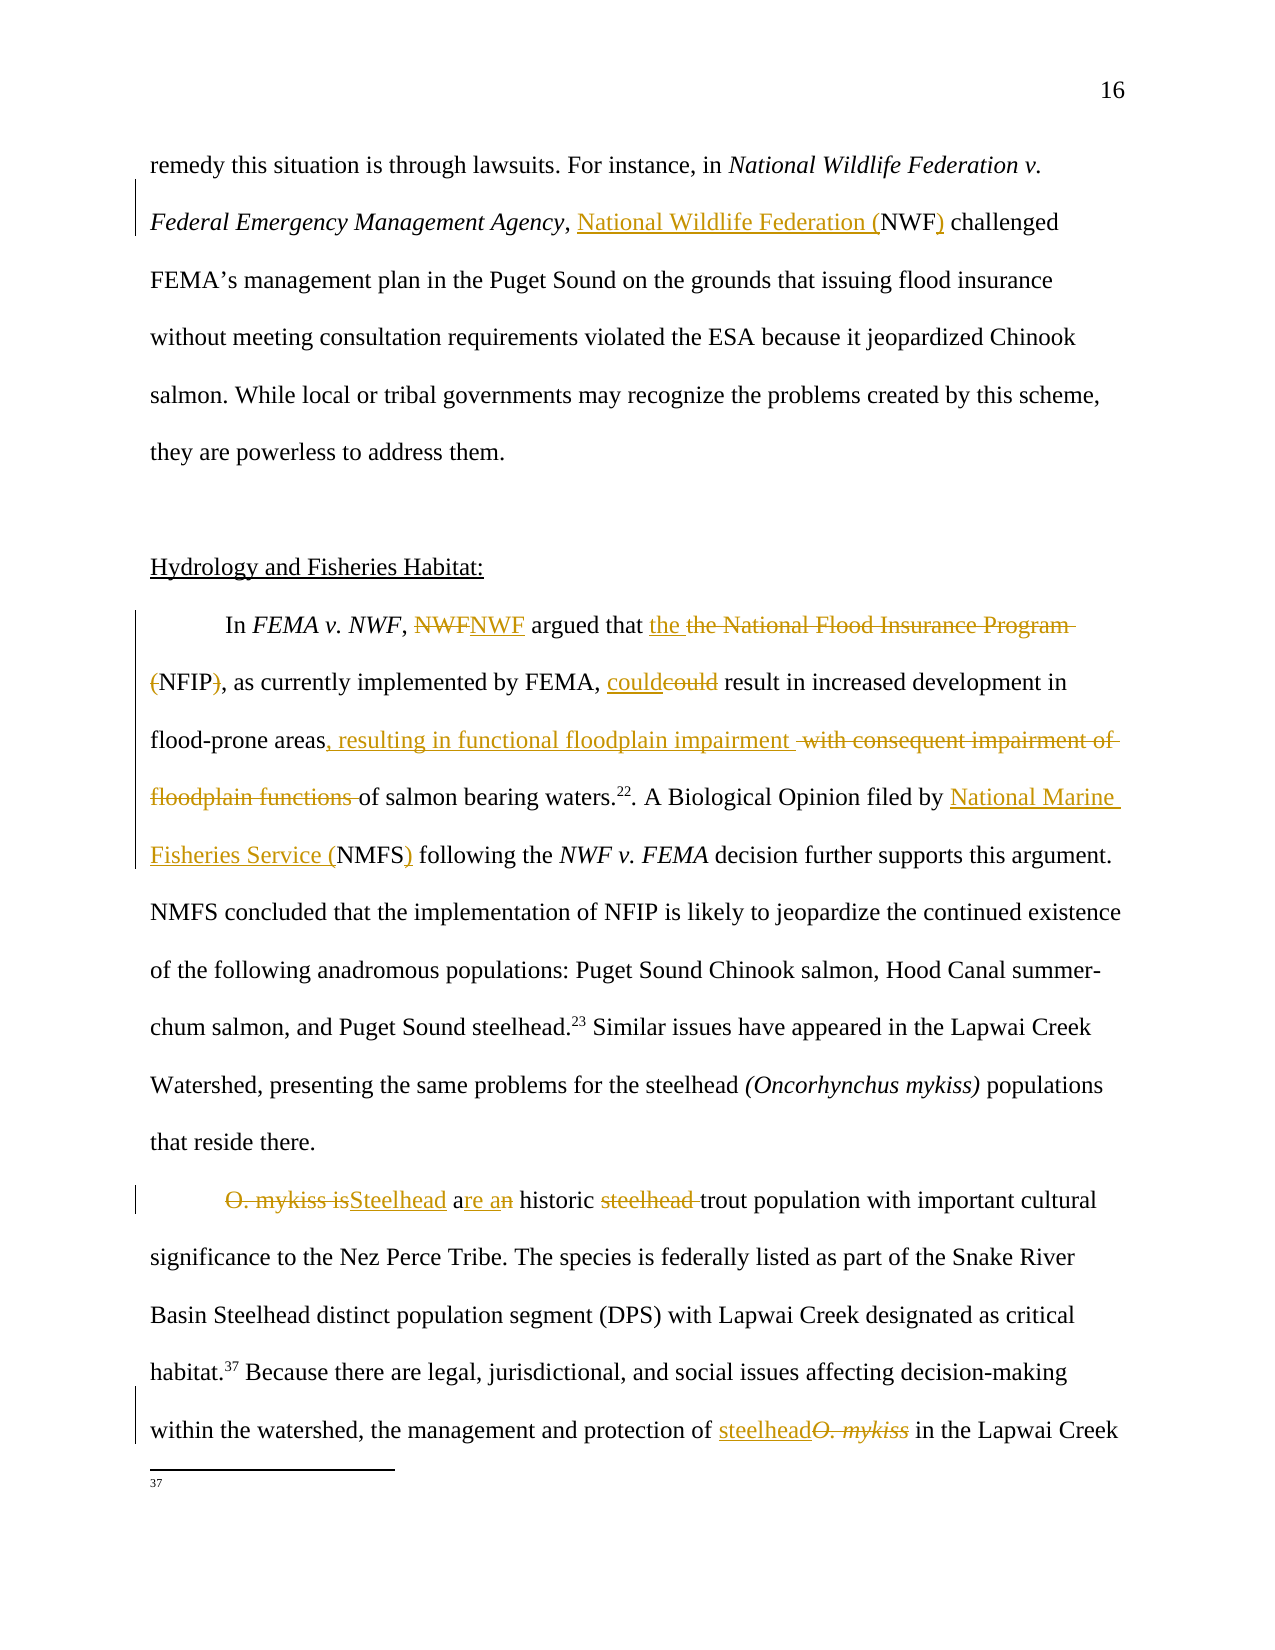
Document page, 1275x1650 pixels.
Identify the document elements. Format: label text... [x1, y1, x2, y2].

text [150, 150, 1125, 466]
text In FEMA v. NWF, argued that NFIP, as currently implemented by FEMA, result in increased development in flood-prone areasof salmon bearing waters.22. A Biological Opinion filed by NMFS following the NWF v. FEMA decision further supports this argument. NMFS concluded that the implementation of NFIP is likely to jeopardize the continued existence of the following anadromous populations: Puget Sound Chinook salmon, Hood Canal summer-chum salmon, and Puget Sound steelhead.23 Similar issues have appeared in the Lapwai Creek Watershed, presenting the same problems for the steelhead (Oncorhynchus mykiss) populations that reside there. [150, 610, 1125, 1156]
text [150, 1185, 1125, 1444]
text Hydrology and Fisheries Habitat: [150, 552, 1125, 581]
